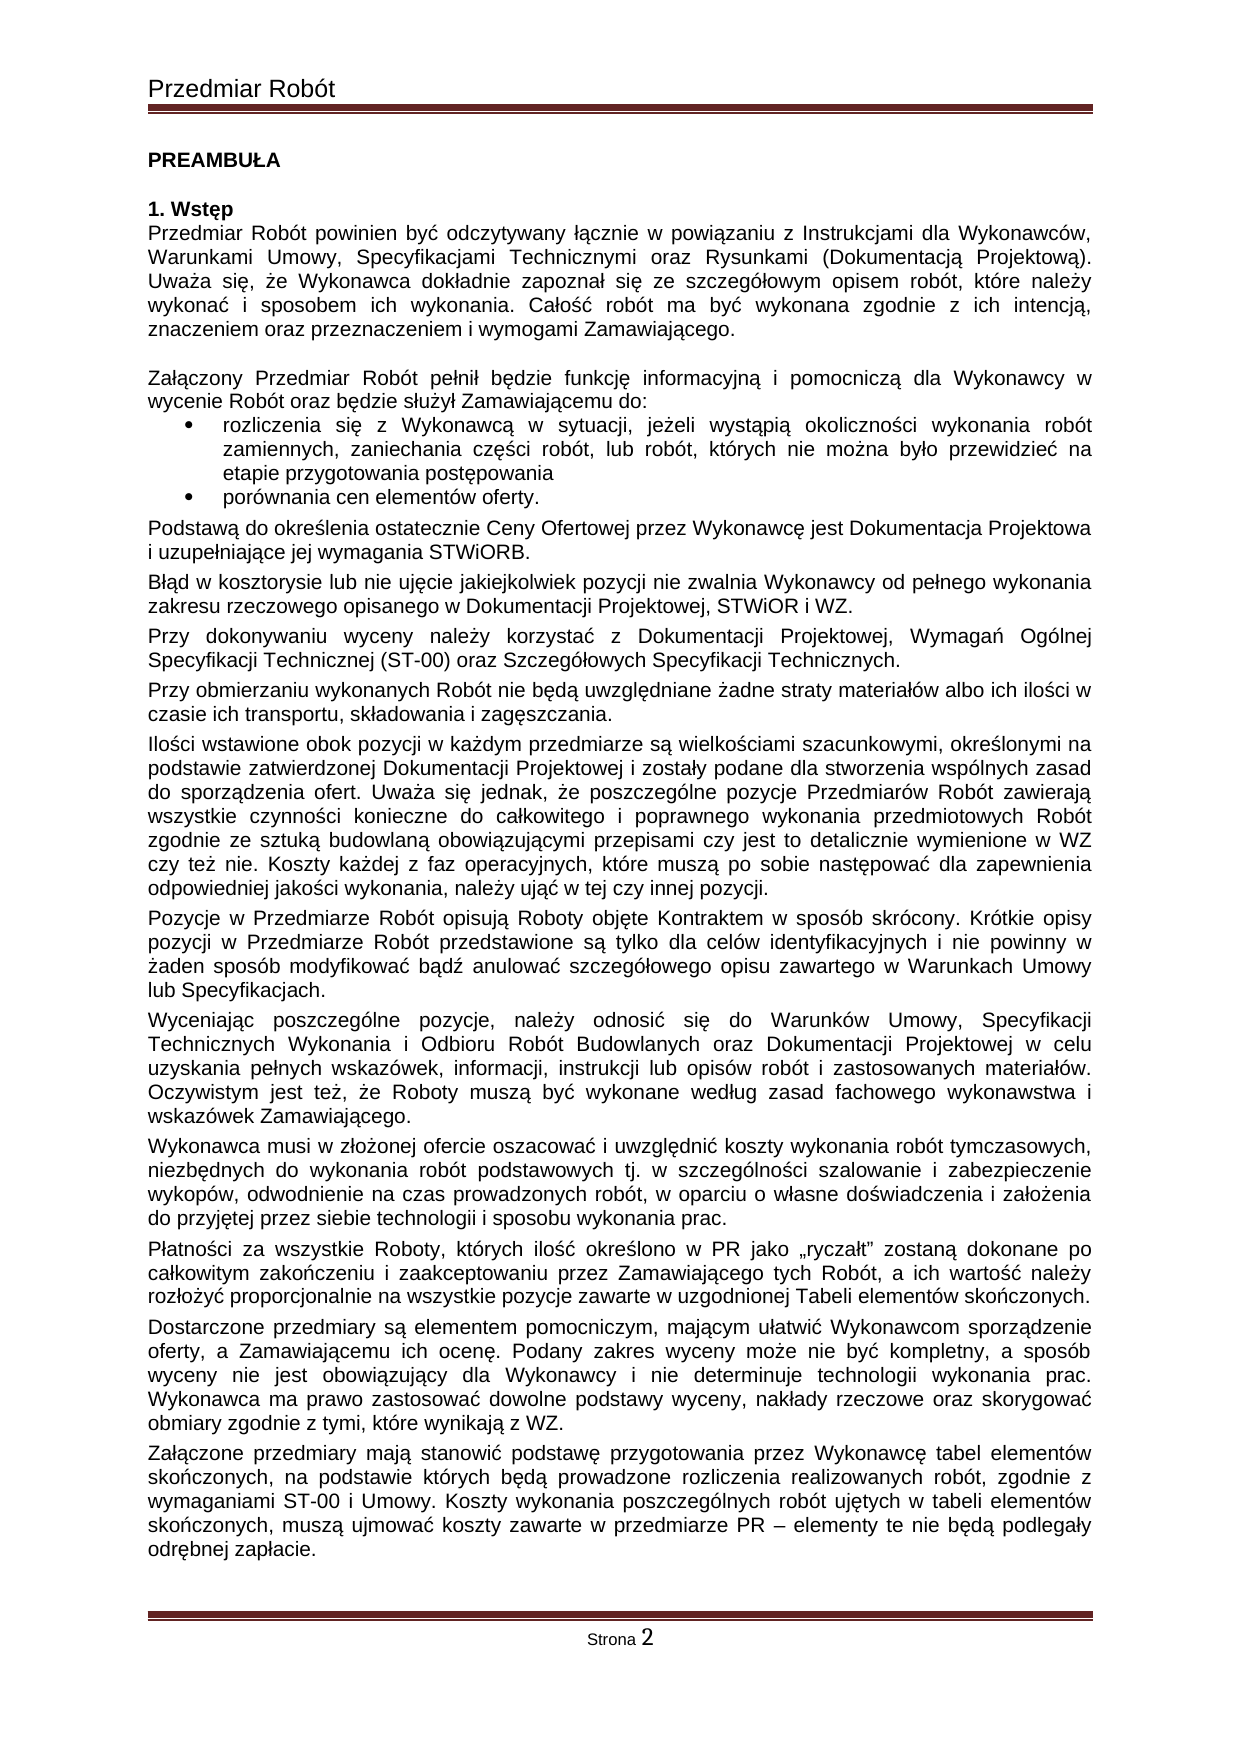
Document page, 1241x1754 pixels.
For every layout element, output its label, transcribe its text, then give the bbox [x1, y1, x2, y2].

text Płatności za wszystkie Roboty, których ilość określono w PR jako „ryczałt” zostaną dokonane po całkowitym zakończeniu i zaakceptowaniu przez Zamawiającego tych Robót, a ich wartość należy rozłożyć proporcjonalnie na wszystkie pozycje zawarte w uzgodnionej Tabeli elementów skończonych. [148, 1236, 1093, 1308]
text Przedmiar Robót powinien być odczytywany łącznie w powiązaniu z Instrukcjami dla Wykonawców, Warunkami Umowy, Specyfikacjami Technicznymi oraz Rysunkami (Dokumentacją Projektową). Uważa się, że Wykonawca dokładnie zapoznał się ze szczegółowym opisem robót, które należy wykonać i sposobem ich wykonania. Całość robót ma być wykonana zgodnie z ich intencją, znaczeniem oraz przeznaczeniem i wymogami Zamawiającego. [148, 221, 1093, 340]
text PREAMBUŁA [148, 148, 1093, 172]
list porównania cen elementów oferty. [185, 485, 1093, 509]
text Przy obmierzaniu wykonanych Robót nie będą uwzględniane żadne straty materiałów albo ich ilości w czasie ich transportu, składowania i zagęszczania. [148, 678, 1093, 726]
text Przy dokonywaniu wyceny należy korzystać z Dokumentacji Projektowej, Wymagań Ogólnej Specyfikacji Technicznej (ST-00) oraz Szczegółowych Specyfikacji Technicznych. [148, 624, 1093, 672]
text Wyceniając poszczególne pozycje, należy odnosić się do Warunków Umowy, Specyfikacji Technicznych Wykonania i Odbioru Robót Budowlanych oraz Dokumentacji Projektowej w celu uzyskania pełnych wskazówek, informacji, instrukcji lub opisów robót i zastosowanych materiałów. Oczywistym jest też, że Roboty muszą być wykonane według zasad fachowego wykonawstwa i wskazówek Zamawiającego. [148, 1008, 1093, 1128]
text Wykonawca musi w złożonej ofercie oszacować i uwzględnić koszty wykonania robót tymczasowych, niezbędnych do wykonania robót podstawowych tj. w szczególności szalowanie i zabezpieczenie wykopów, odwodnienie na czas prowadzonych robót, w oparciu o własne doświadczenia i założenia do przyjętej przez siebie technologii i sposobu wykonania prac. [148, 1134, 1093, 1230]
text Błąd w kosztorysie lub nie ujęcie jakiejkolwiek pozycji nie zwalnia Wykonawcy od pełnego wykonania zakresu rzeczowego opisanego w Dokumentacji Projektowej, STWiOR i WZ. [148, 570, 1093, 618]
list rozliczenia się z Wykonawcą w sytuacji, jeżeli wystąpią okoliczności wykonania robót zamiennych, zaniechania części robót, lub robót, których nie można było przewidzieć na etapie przygotowania postępowania [185, 413, 1093, 485]
text Ilości wstawione obok pozycji w każdym przedmiarze są wielkościami szacunkowymi, określonymi na podstawie zatwierdzonej Dokumentacji Projektowej i zostały podane dla stworzenia wspólnych zasad do sporządzenia ofert. Uważa się jednak, że poszczególne pozycje Przedmiarów Robót zawierają wszystkie czynności konieczne do całkowitego i poprawnego wykonania przedmiotowych Robót zgodnie ze sztuką budowlaną obowiązującymi przepisami czy jest to detalicznie wymienione w WZ czy też nie. Koszty każdej z faz operacyjnych, które muszą po sobie następować dla zapewnienia odpowiedniej jakości wykonania, należy ująć w tej czy innej pozycji. [148, 732, 1093, 900]
text 1. Wstęp [148, 197, 1093, 221]
text Dostarczone przedmiary są elementem pomocniczym, mającym ułatwić Wykonawcom sporządzenie oferty, a Zamawiającemu ich ocenę. Podany zakres wyceny może nie być kompletny, a sposób wyceny nie jest obowiązujący dla Wykonawcy i nie determinuje technologii wykonania prac. Wykonawca ma prawo zastosować dowolne podstawy wyceny, nakłady rzeczowe oraz skorygować obmiary zgodnie z tymi, które wynikają z WZ. [148, 1314, 1093, 1434]
text Podstawą do określenia ostatecznie Ceny Ofertowej przez Wykonawcę jest Dokumentacja Projektowa i uzupełniające jej wymagania STWiORB. [148, 516, 1093, 563]
text Załączony Przedmiar Robót pełnił będzie funkcję informacyjną i pomocniczą dla Wykonawcy w wycenie Robót oraz będzie służył Zamawiającemu do: [148, 365, 1093, 413]
text Pozycje w Przedmiarze Robót opisują Roboty objęte Kontraktem w sposób skrócony. Krótkie opisy pozycji w Przedmiarze Robót przedstawione są tylko dla celów identyfikacyjnych i nie powinny w żaden sposób modyfikować bądź anulować szczegółowego opisu zawartego w Warunkach Umowy lub Specyfikacjach. [148, 906, 1093, 1002]
text Załączone przedmiary mają stanowić podstawę przygotowania przez Wykonawcę tabel elementów skończonych, na podstawie których będą prowadzone rozliczenia realizowanych robót, zgodnie z wymaganiami ST-00 i Umowy. Koszty wykonania poszczególnych robót ujętych w tabeli elementów skończonych, muszą ujmować koszty zawarte w przedmiarze PR – elementy te nie będą podlegały odrębnej zapłacie. [148, 1441, 1093, 1560]
